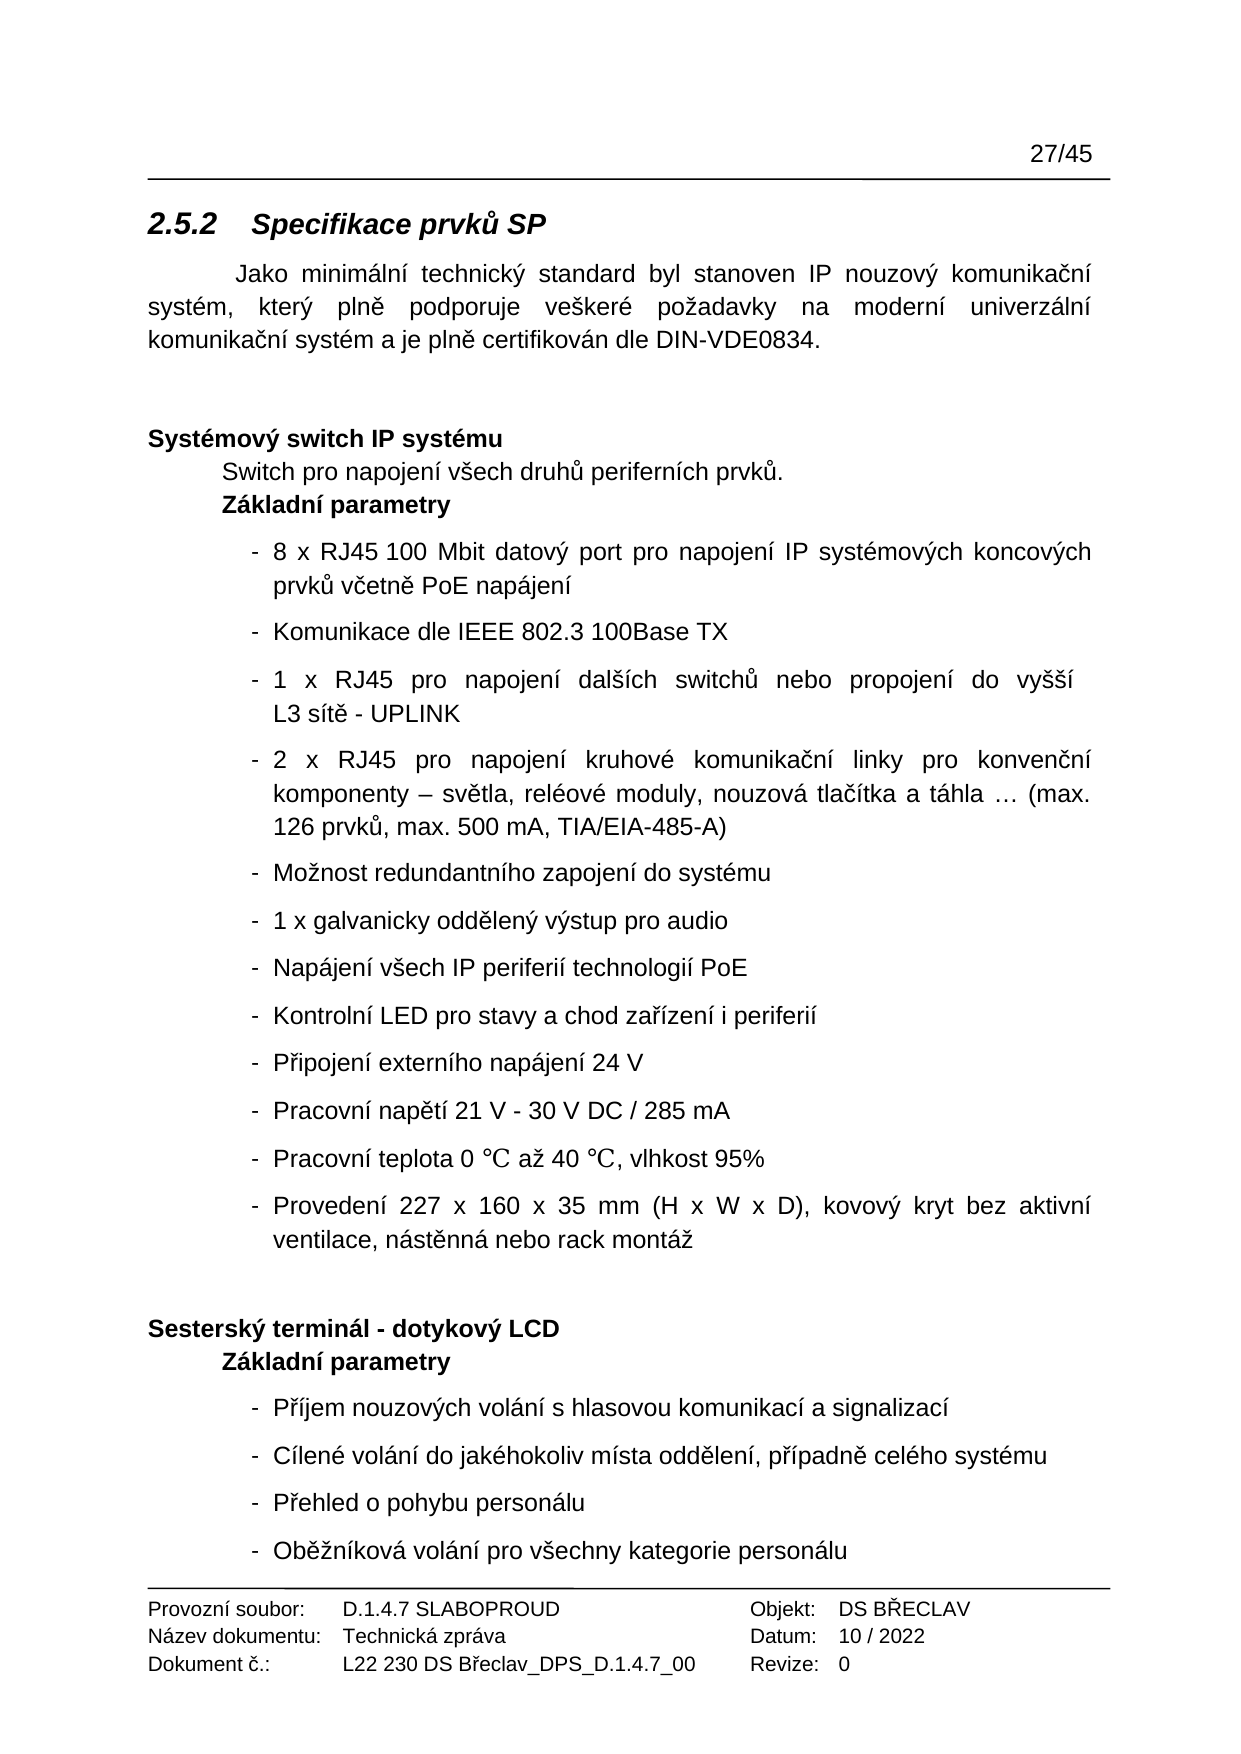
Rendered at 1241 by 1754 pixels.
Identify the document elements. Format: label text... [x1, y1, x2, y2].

list Pracovní napětí 21 V - 30 V DC / 285 mA [251, 1095, 1092, 1125]
list Provedení 227 x 160 x 35 mm (H x W x D), kovový kryt bez aktivní ventilace, nástěnná nebo rack montáž [251, 1191, 1092, 1254]
list Cílené volání do jakéhokoliv místa oddělení, případně celého systému [251, 1440, 1092, 1471]
list Možnost redundantního zapojení do systému [251, 857, 1092, 888]
list 1 x RJ45 pro napojení dalších switchů nebo propojení do vyšší L3 sítě - UPLINK [251, 664, 1092, 727]
list Oběžníková volání pro všechny kategorie personálu [251, 1535, 1092, 1566]
list 1 x galvanicky oddělený výstup pro audio [251, 905, 1092, 935]
text Základní parametry [148, 490, 1092, 519]
list Příjem nouzových volání s hlasovou komunikací a signalizací [251, 1392, 1092, 1423]
list Připojení externího napájení 24 V [251, 1047, 1092, 1078]
text Základní parametry [148, 1347, 1092, 1376]
subtitle Specifikace prvků SP [148, 205, 1092, 241]
list Přehled o pohybu personálu [251, 1487, 1092, 1518]
list Komunikace dle IEEE 802.3 100Base TX [251, 616, 1092, 647]
list Pracovní teplota 0 ℃ až 40 ℃, vlhkost 95% [251, 1142, 1092, 1173]
text Switch pro napojení všech druhů periferních prvků. [148, 457, 1092, 486]
text Jako minimální technický standard byl stanoven IP nouzový komunikační systém, který plně podporuje veškeré požadavky na moderní univerzální komunikační systém a je plně certifikován dle DIN-VDE0834. [148, 259, 1092, 354]
list Kontrolní LED pro stavy a chod zařízení i periferií [251, 1000, 1092, 1030]
list 2 x RJ45 pro napojení kruhové komunikační linky pro konvenční komponenty – světla, reléové moduly, nouzová tlačítka a táhla … (max. 126 prvků, max. 500 mA, TIA/EIA-485-A) [251, 744, 1092, 841]
list Napájení všech IP periferií technologií PoE [251, 952, 1092, 983]
text Sesterský terminál - dotykový LCD [148, 1314, 1092, 1343]
list 8 x RJ45 100 Mbit datový port pro napojení IP systémových koncových prvků včetně PoE napájení [251, 536, 1092, 599]
text Systémový switch IP systému [148, 424, 1092, 453]
